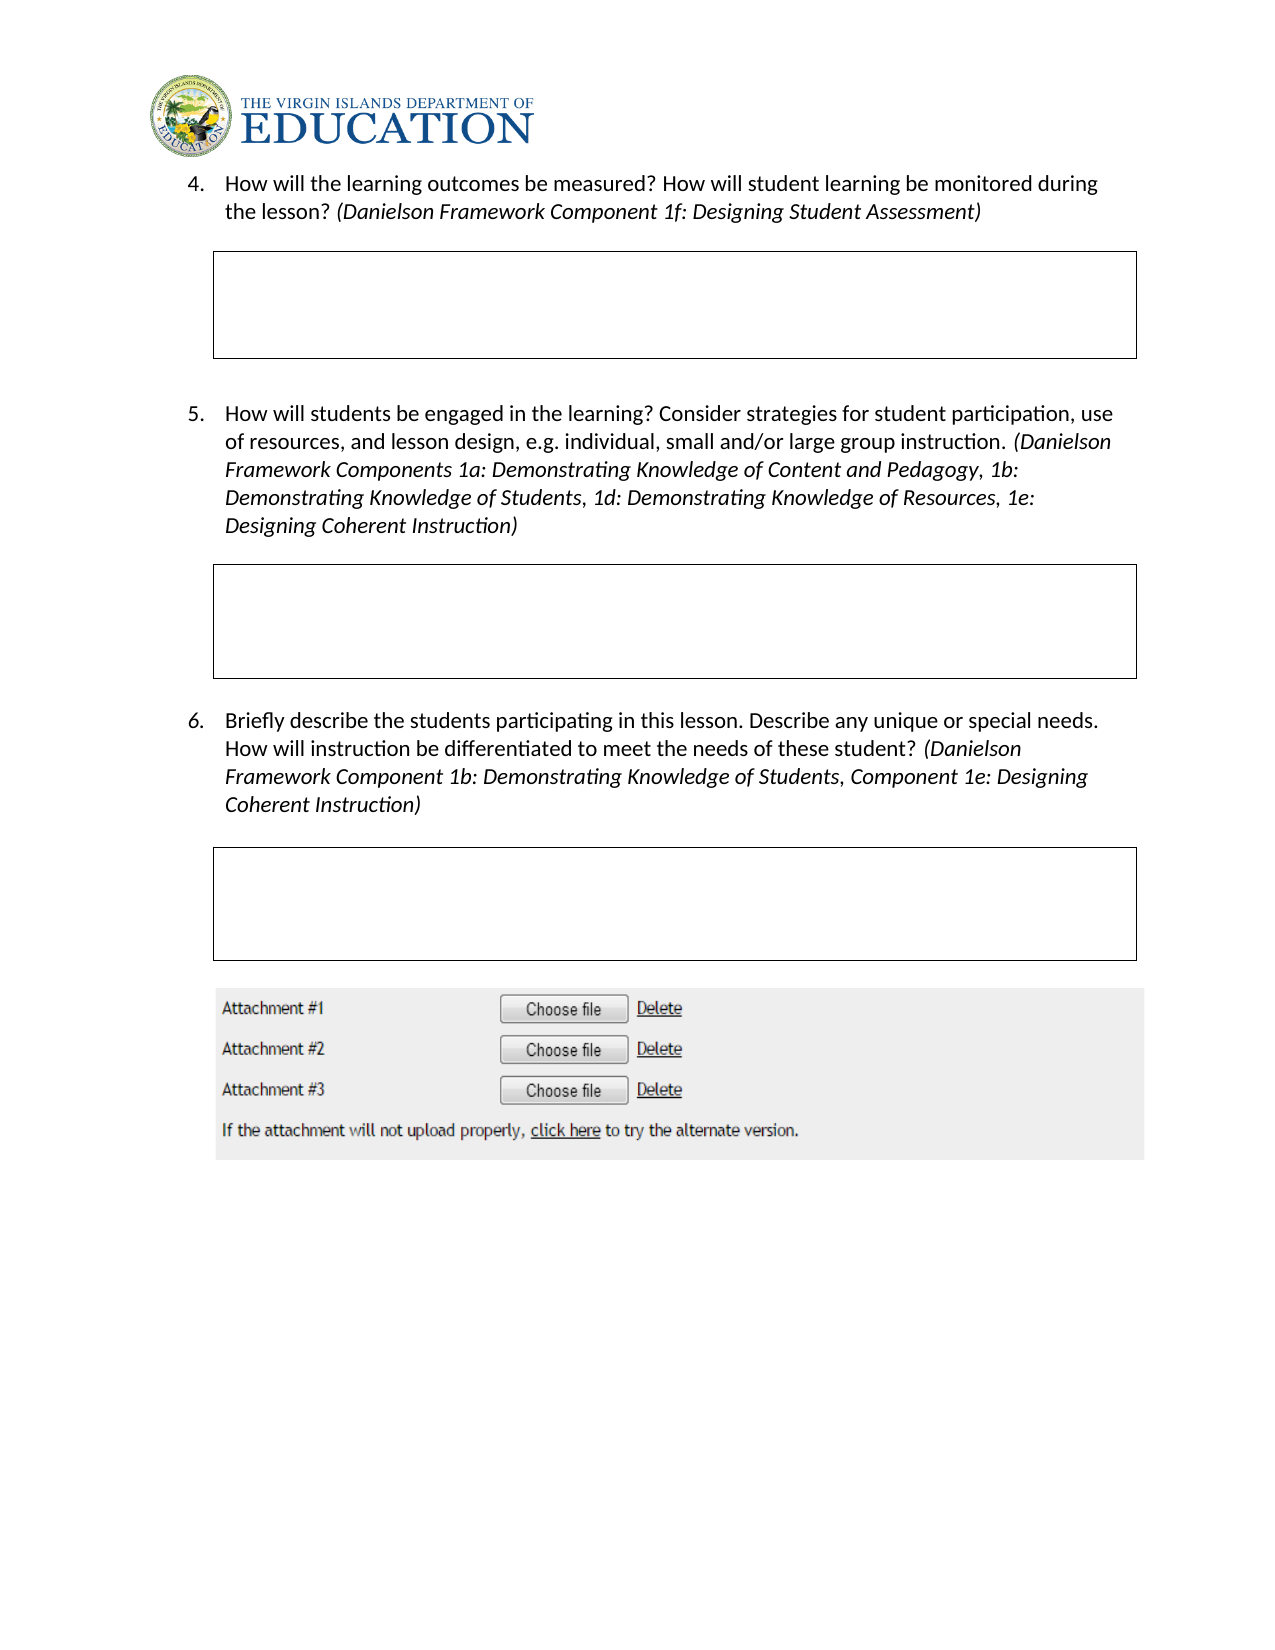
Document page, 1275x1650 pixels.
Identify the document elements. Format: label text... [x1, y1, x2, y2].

table_header [214, 848, 1136, 960]
list Briefly describe the students participating in this lesson. Describe any unique or special needs. How will instruction be differentiated to meet the needs of these student? (Danielson Framework Component 1b: Demonstrating Knowledge of Students, Component 1e: Designing Coherent Instruction) [187, 706, 1125, 818]
table_header [214, 565, 1136, 677]
list How will students be engaged in the learning? Consider strategies for student participation, use of resources, and lesson design, e.g. individual, small and/or large group instruction. (Danielson Framework Components 1a: Demonstrating Knowledge of Content and Pedagogy, 1b: Demonstrating Knowledge of Students, 1d: Demonstrating Knowledge of Resources, 1e: Designing Coherent Instruction) [187, 399, 1125, 539]
picture [215, 988, 1145, 1160]
table_header [214, 252, 1136, 358]
picture [150, 75, 538, 157]
list How will the learning outcomes be measured? How will student learning be monitored during the lesson? (Danielson Framework Component 1f: Designing Student Assessment) [187, 169, 1125, 226]
